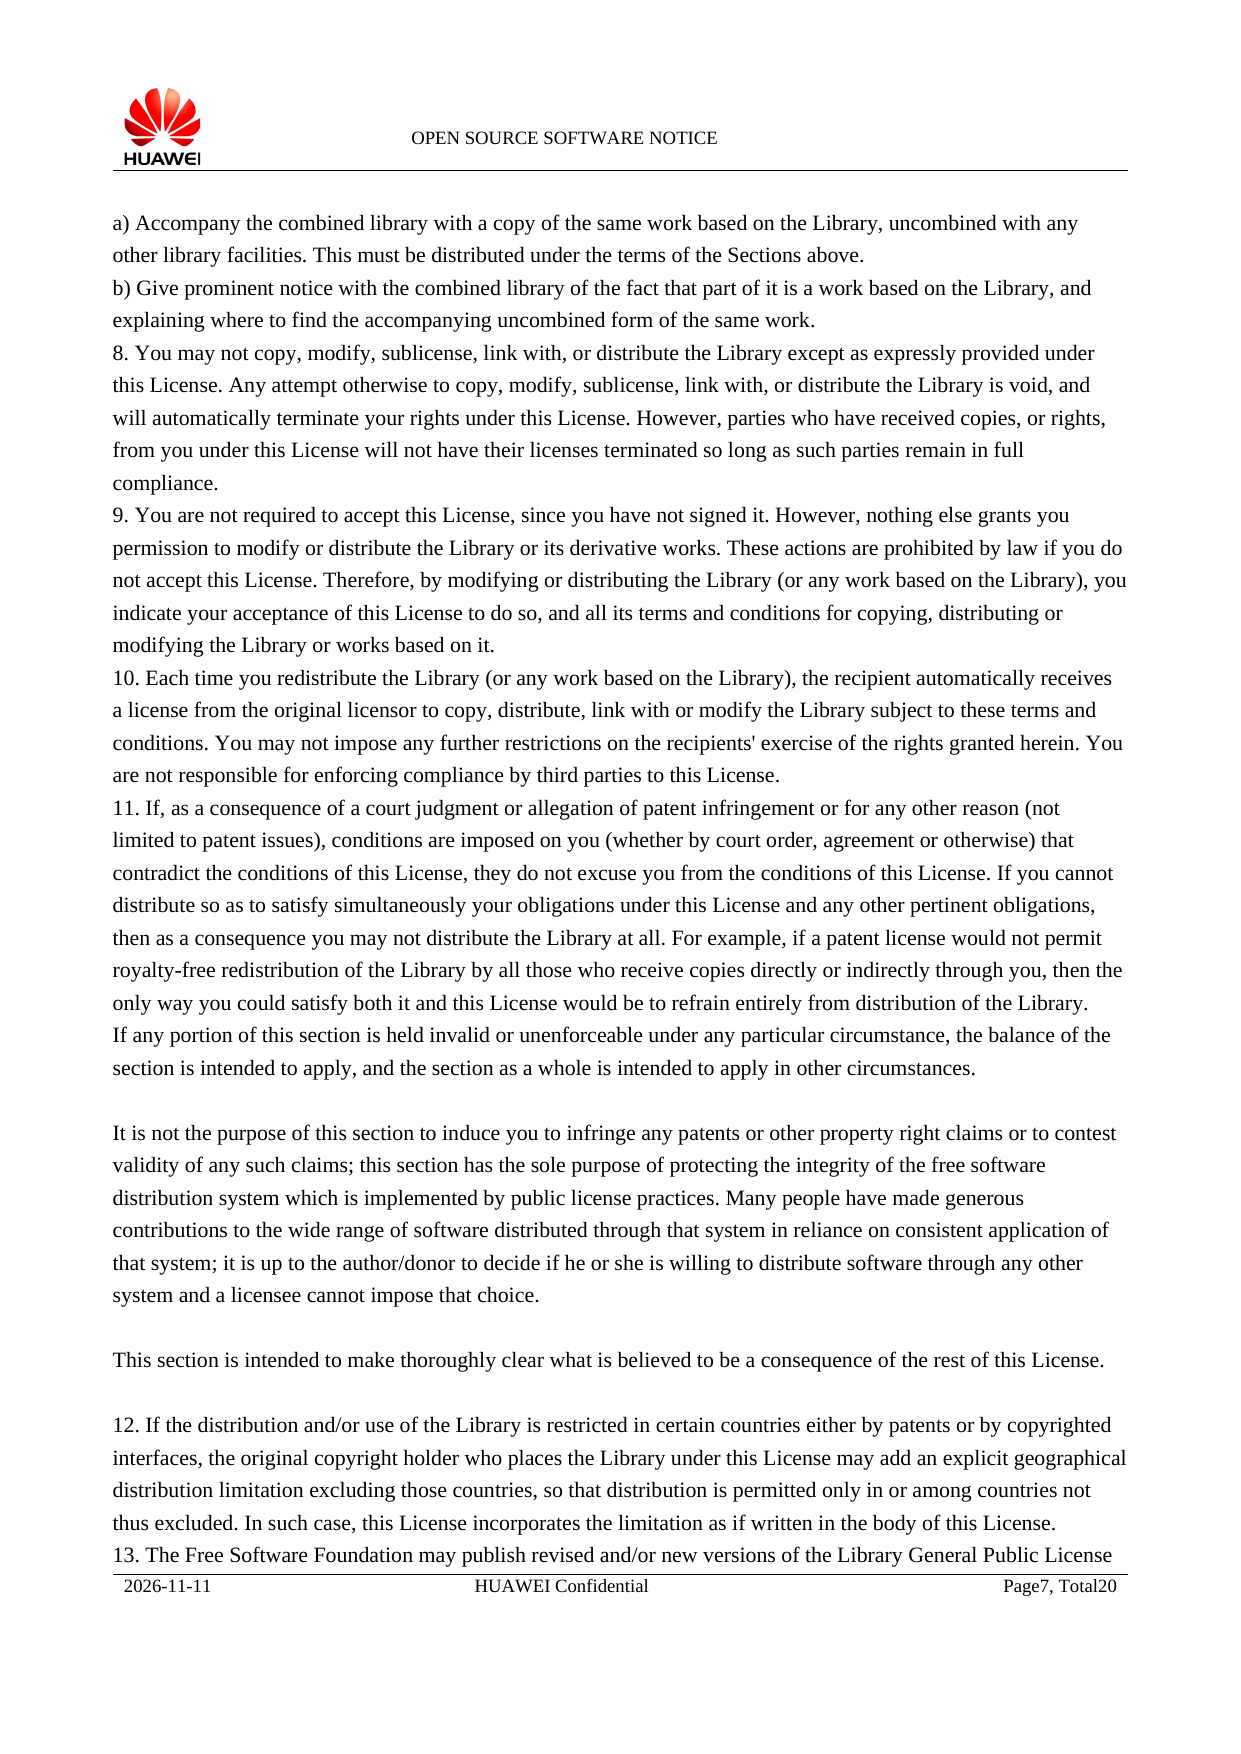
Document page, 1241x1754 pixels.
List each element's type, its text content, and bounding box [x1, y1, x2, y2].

text 12. If the distribution and/or use of the Library is restricted in certain countries either by patents or by copyrighted interfaces, the original copyright holder who places the Library under this License may add an explicit geographical distribution limitation excluding those countries, so that distribution is permitted only in or among countries not thus excluded. In such case, this License incorporates the limitation as if written in the body of this License. [112, 1409, 1128, 1539]
text It is not the purpose of this section to induce you to infringe any patents or other property right claims or to contest validity of any such claims; this section has the sole purpose of protecting the integrity of the free software distribution system which is implemented by public license practices. Many people have made generous contributions to the wide range of software distributed through that system in reliance on consistent application of that system; it is up to the author/donor to decide if he or she is willing to distribute software through any other system and a licensee cannot impose that choice. [112, 1116, 1128, 1311]
text 9. You are not required to accept this License, since you have not signed it. However, nothing else grants you permission to modify or distribute the Library or its derivative works. These actions are prohibited by law if you do not accept this License. Therefore, by modifying or distributing the Library (or any work based on the Library), you indicate your acceptance of this License to do so, and all its terms and conditions for copying, distributing or modifying the Library or works based on it. [112, 499, 1128, 661]
text If any portion of this section is held invalid or unenforceable under any particular circumstance, the balance of the section is intended to apply, and the section as a whole is intended to apply in other circumstances. [112, 1019, 1128, 1084]
picture [124, 88, 201, 165]
text 8. You may not copy, modify, sublicense, link with, or distribute the Library except as expressly provided under this License. Any attempt otherwise to copy, modify, sublicense, link with, or distribute the Library is void, and will automatically terminate your rights under this License. However, parties who have received copies, or rights, from you under this License will not have their licenses terminated so long as such parties remain in full compliance. [112, 336, 1128, 499]
text This section is intended to make thoroughly clear what is believed to be a consequence of the rest of this License. [112, 1344, 1128, 1376]
text 11. If, as a consequence of a court judgment or allegation of patent infringement or for any other reason (not limited to patent issues), conditions are imposed on you (whether by court order, agreement or otherwise) that contradict the conditions of this License, they do not excuse you from the conditions of this License. If you cannot distribute so as to satisfy simultaneously your obligations under this License and any other pertinent obligations, then as a consequence you may not distribute the Library at all. For example, if a patent license would not permit royalty-free redistribution of the Library by all those who receive copies directly or indirectly through you, then the only way you could satisfy both it and this License would be to refrain entirely from distribution of the Library. [112, 791, 1128, 1019]
text 10. Each time you redistribute the Library (or any work based on the Library), the recipient automatically receives a license from the original licensor to copy, distribute, link with or modify the Library subject to these terms and conditions. You may not impose any further restrictions on the recipients' exercise of the rights granted herein. You are not responsible for enforcing compliance by third parties to this License. [112, 661, 1128, 791]
text a) Accompany the combined library with a copy of the same work based on the Library, uncombined with any other library facilities. This must be distributed under the terms of the Sections above. [112, 206, 1128, 271]
text b) Give prominent notice with the combined library of the fact that part of it is a work based on the Library, and explaining where to find the accompanying uncombined form of the same work. [112, 271, 1128, 336]
